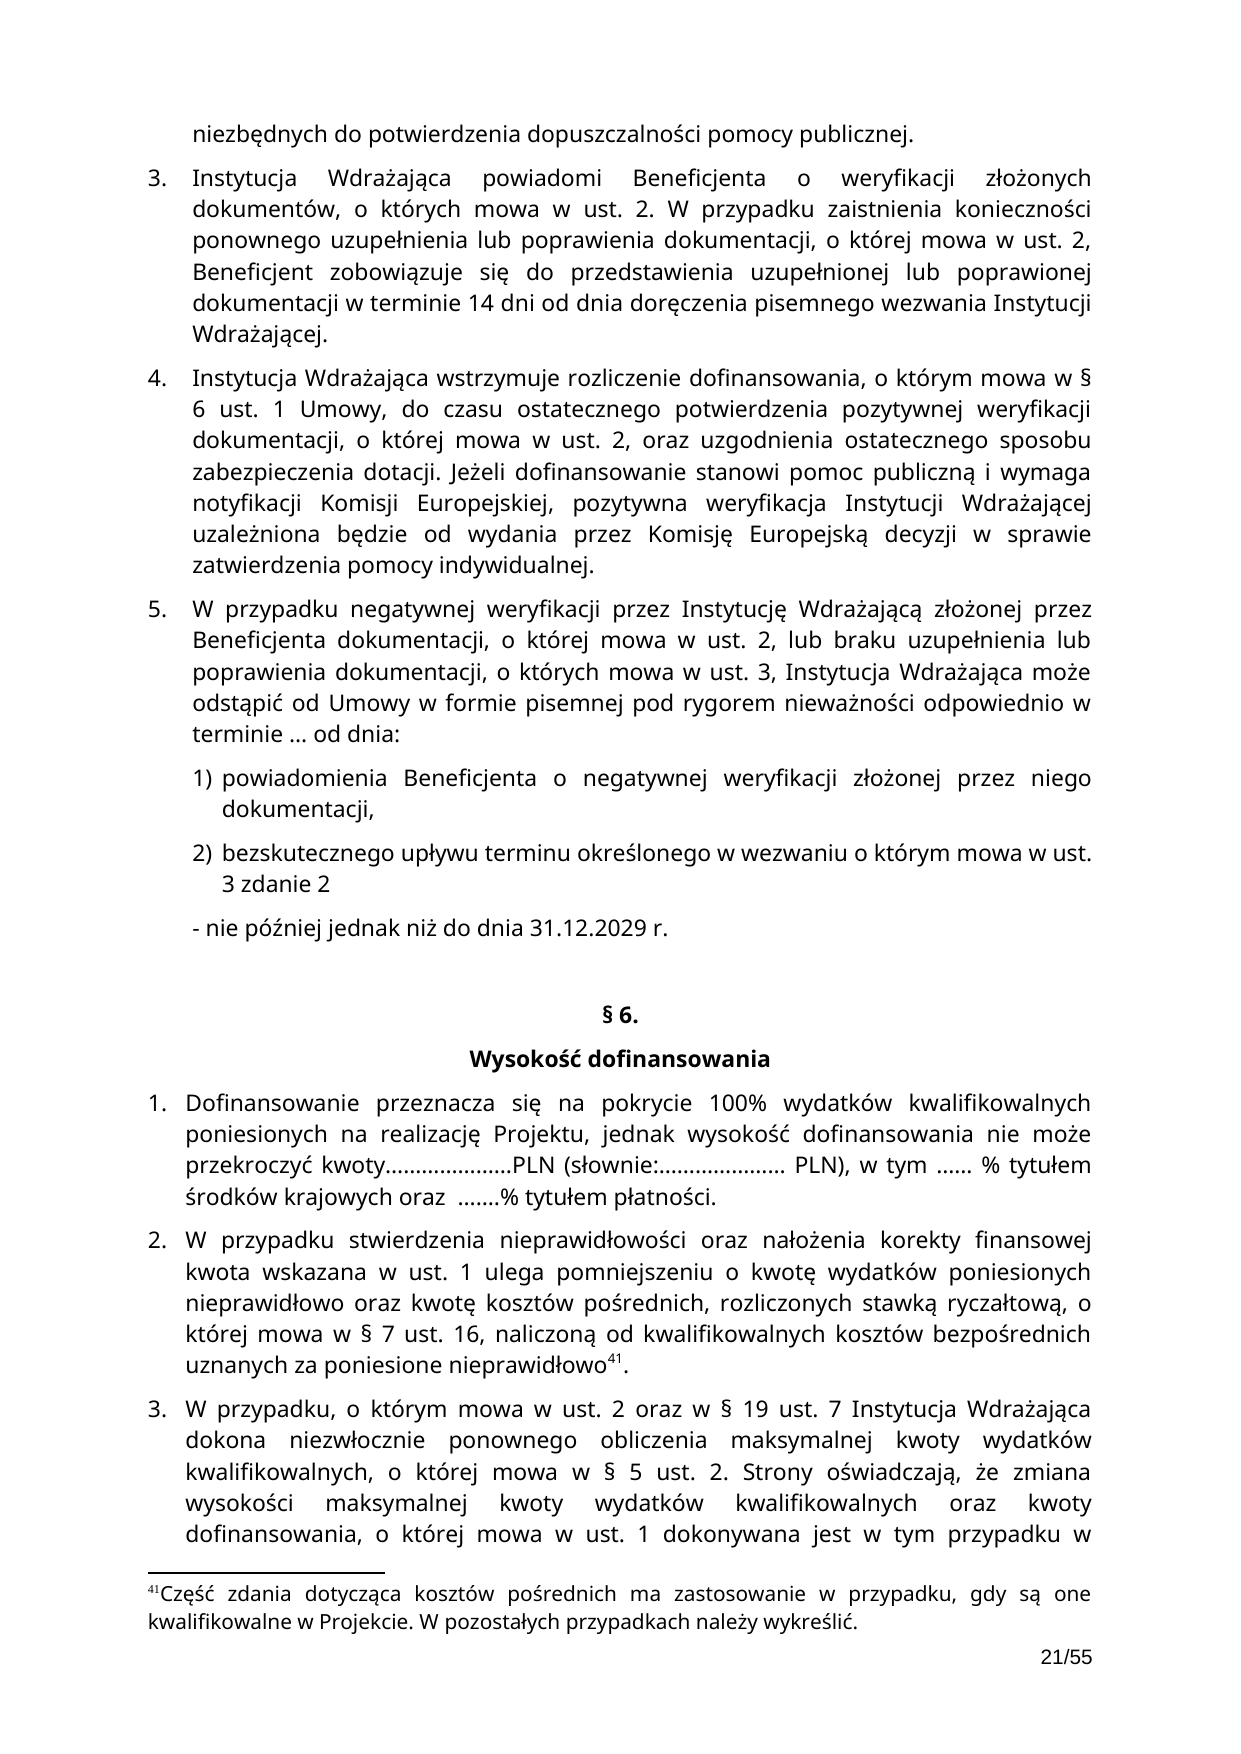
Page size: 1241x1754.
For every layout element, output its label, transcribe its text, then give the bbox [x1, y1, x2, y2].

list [148, 1393, 1092, 1549]
list Dofinansowanie przeznacza się na pokrycie 100% wydatków kwalifikowalnych poniesionych na realizację Projektu, jednak wysokość dofinansowania nie może przekroczyć kwoty…………………PLN (słownie:………………… PLN), w tym …… % tytułem środków krajowych oraz …….% tytułem płatności. [148, 1087, 1092, 1212]
text Wysokość dofinansowania [148, 1043, 1092, 1074]
list Instytucja Wdrażająca powiadomi Beneficjenta o weryfikacji złożonych dokumentów, o których mowa w ust. 2. W przypadku zaistnienia konieczności ponownego uzupełnienia lub poprawienia dokumentacji, o której mowa w ust. 2, Beneficjent zobowiązuje się do przedstawienia uzupełnionej lub poprawionej dokumentacji w terminie 14 dni od dnia doręczenia pisemnego wezwania Instytucji Wdrażającej. [148, 162, 1092, 349]
list W przypadku negatywnej weryfikacji przez Instytucję Wdrażającą złożonej przez Beneficjenta dokumentacji, o której mowa w ust. 2, lub braku uzupełnienia lub poprawienia dokumentacji, o których mowa w ust. 3, Instytucja Wdrażająca może odstąpić od Umowy w formie pisemnej pod rygorem nieważności odpowiednio w terminie … od dnia: [148, 593, 1092, 749]
list W przypadku stwierdzenia nieprawidłowości oraz nałożenia korekty finansowej kwota wskazana w ust. 1 ulega pomniejszeniu o kwotę wydatków poniesionych nieprawidłowo oraz kwotę kosztów pośrednich, rozliczonych stawką ryczałtową, o której mowa w § 7 ust. 16, naliczoną od kwalifikowalnych kosztów bezpośrednich uznanych za poniesione nieprawidłowo. [148, 1224, 1092, 1381]
list powiadomienia Beneficjenta o negatywnej weryfikacji złożonej przez niego dokumentacji, [192, 762, 1092, 824]
list bezskutecznego upływu terminu określonego w wezwaniu o którym mowa w ust. 3 zdanie 2 [192, 837, 1092, 899]
text § 6. [148, 999, 1092, 1031]
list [148, 118, 1092, 149]
text - nie później jednak niż do dnia 31.12.2029 r. [192, 912, 1092, 943]
list Instytucja Wdrażająca wstrzymuje rozliczenie dofinansowania, o którym mowa w § 6 ust. 1 Umowy, do czasu ostatecznego potwierdzenia pozytywnej weryfikacji dokumentacji, o której mowa w ust. 2, oraz uzgodnienia ostatecznego sposobu zabezpieczenia dotacji. Jeżeli dofinansowanie stanowi pomoc publiczną i wymaga notyfikacji Komisji Europejskiej, pozytywna weryfikacja Instytucji Wdrażającej uzależniona będzie od wydania przez Komisję Europejską decyzji w sprawie zatwierdzenia pomocy indywidualnej. [148, 362, 1092, 581]
